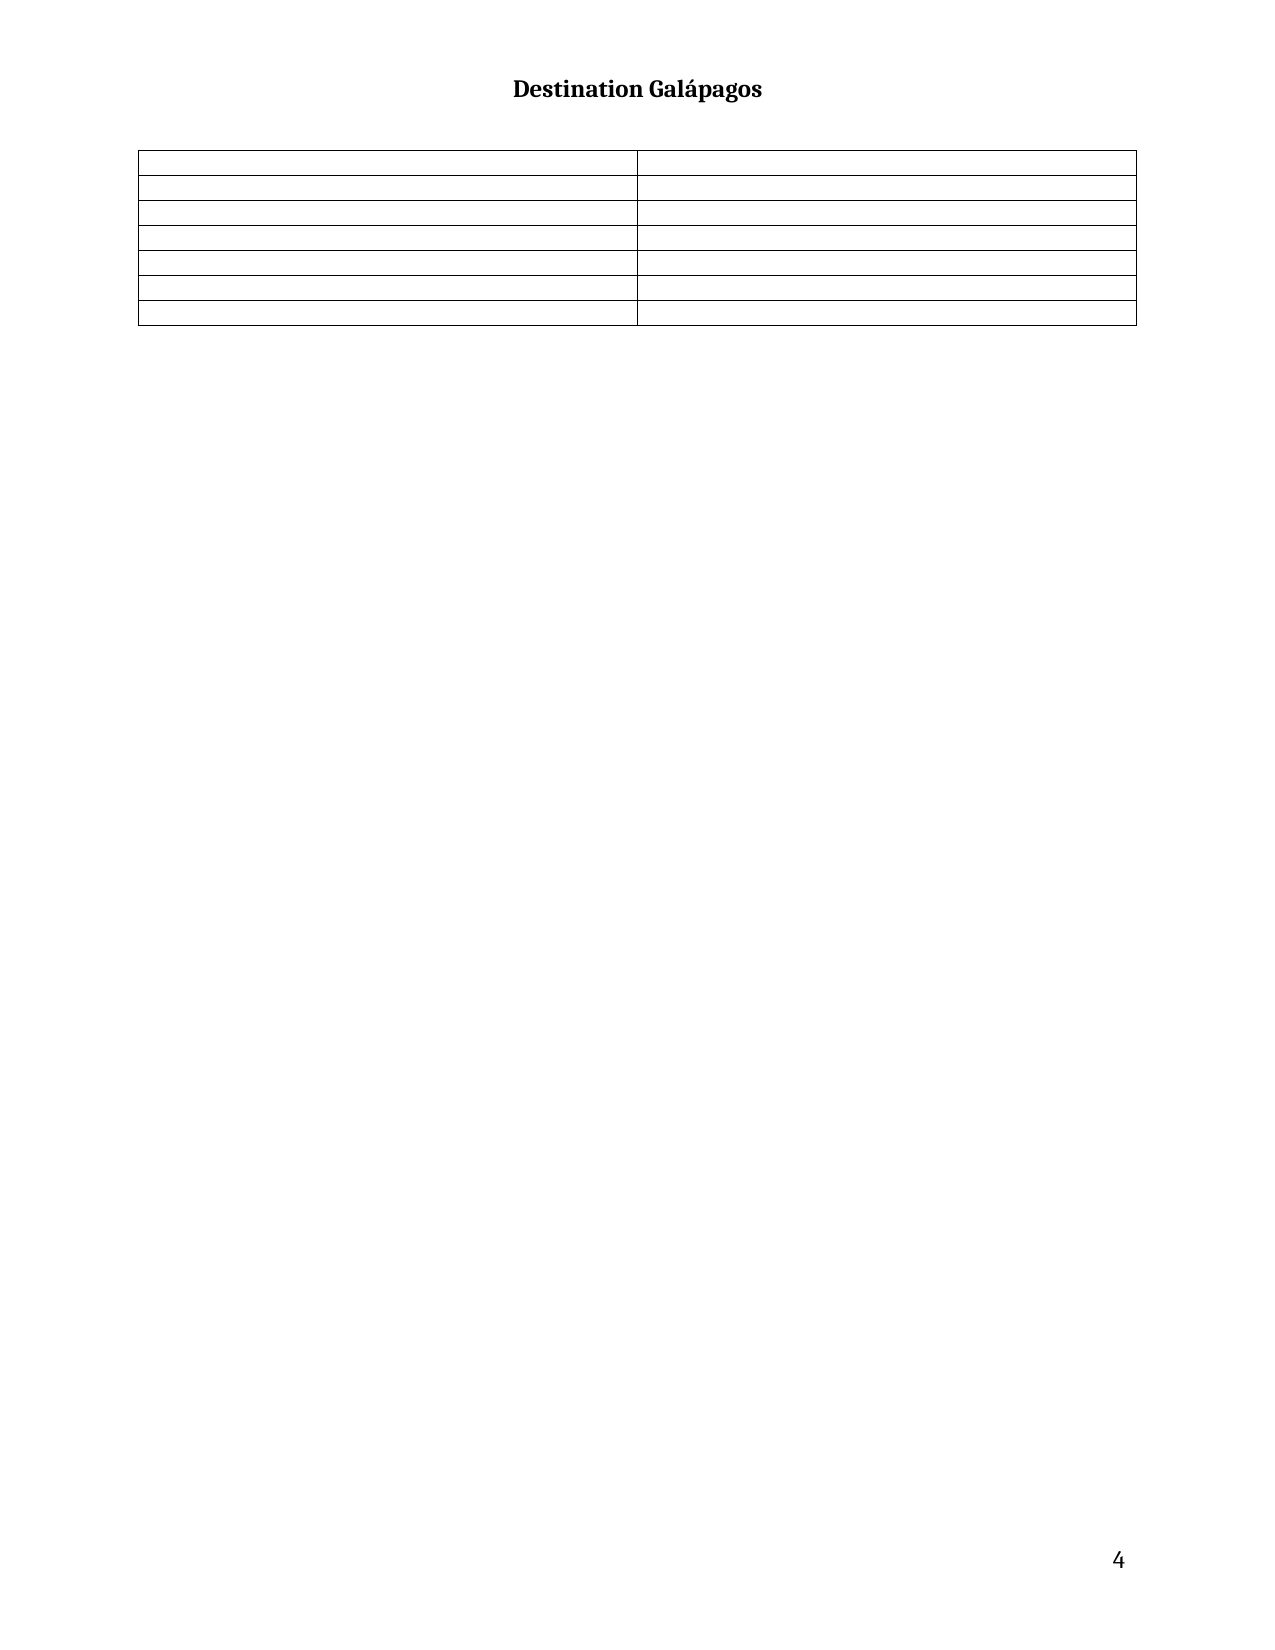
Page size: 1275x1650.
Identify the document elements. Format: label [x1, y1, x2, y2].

table_cell [139, 276, 637, 300]
table_cell [139, 201, 637, 225]
table_cell [638, 176, 1136, 200]
table_cell [638, 251, 1136, 275]
table_cell [638, 201, 1136, 225]
table_cell [139, 176, 637, 200]
table_cell [638, 276, 1136, 300]
table_cell [139, 301, 637, 325]
table_cell [638, 301, 1136, 325]
table_cell [139, 251, 637, 275]
table_cell [638, 226, 1136, 250]
table_cell [139, 151, 637, 175]
table_cell [139, 226, 637, 250]
table_cell [638, 151, 1136, 175]
